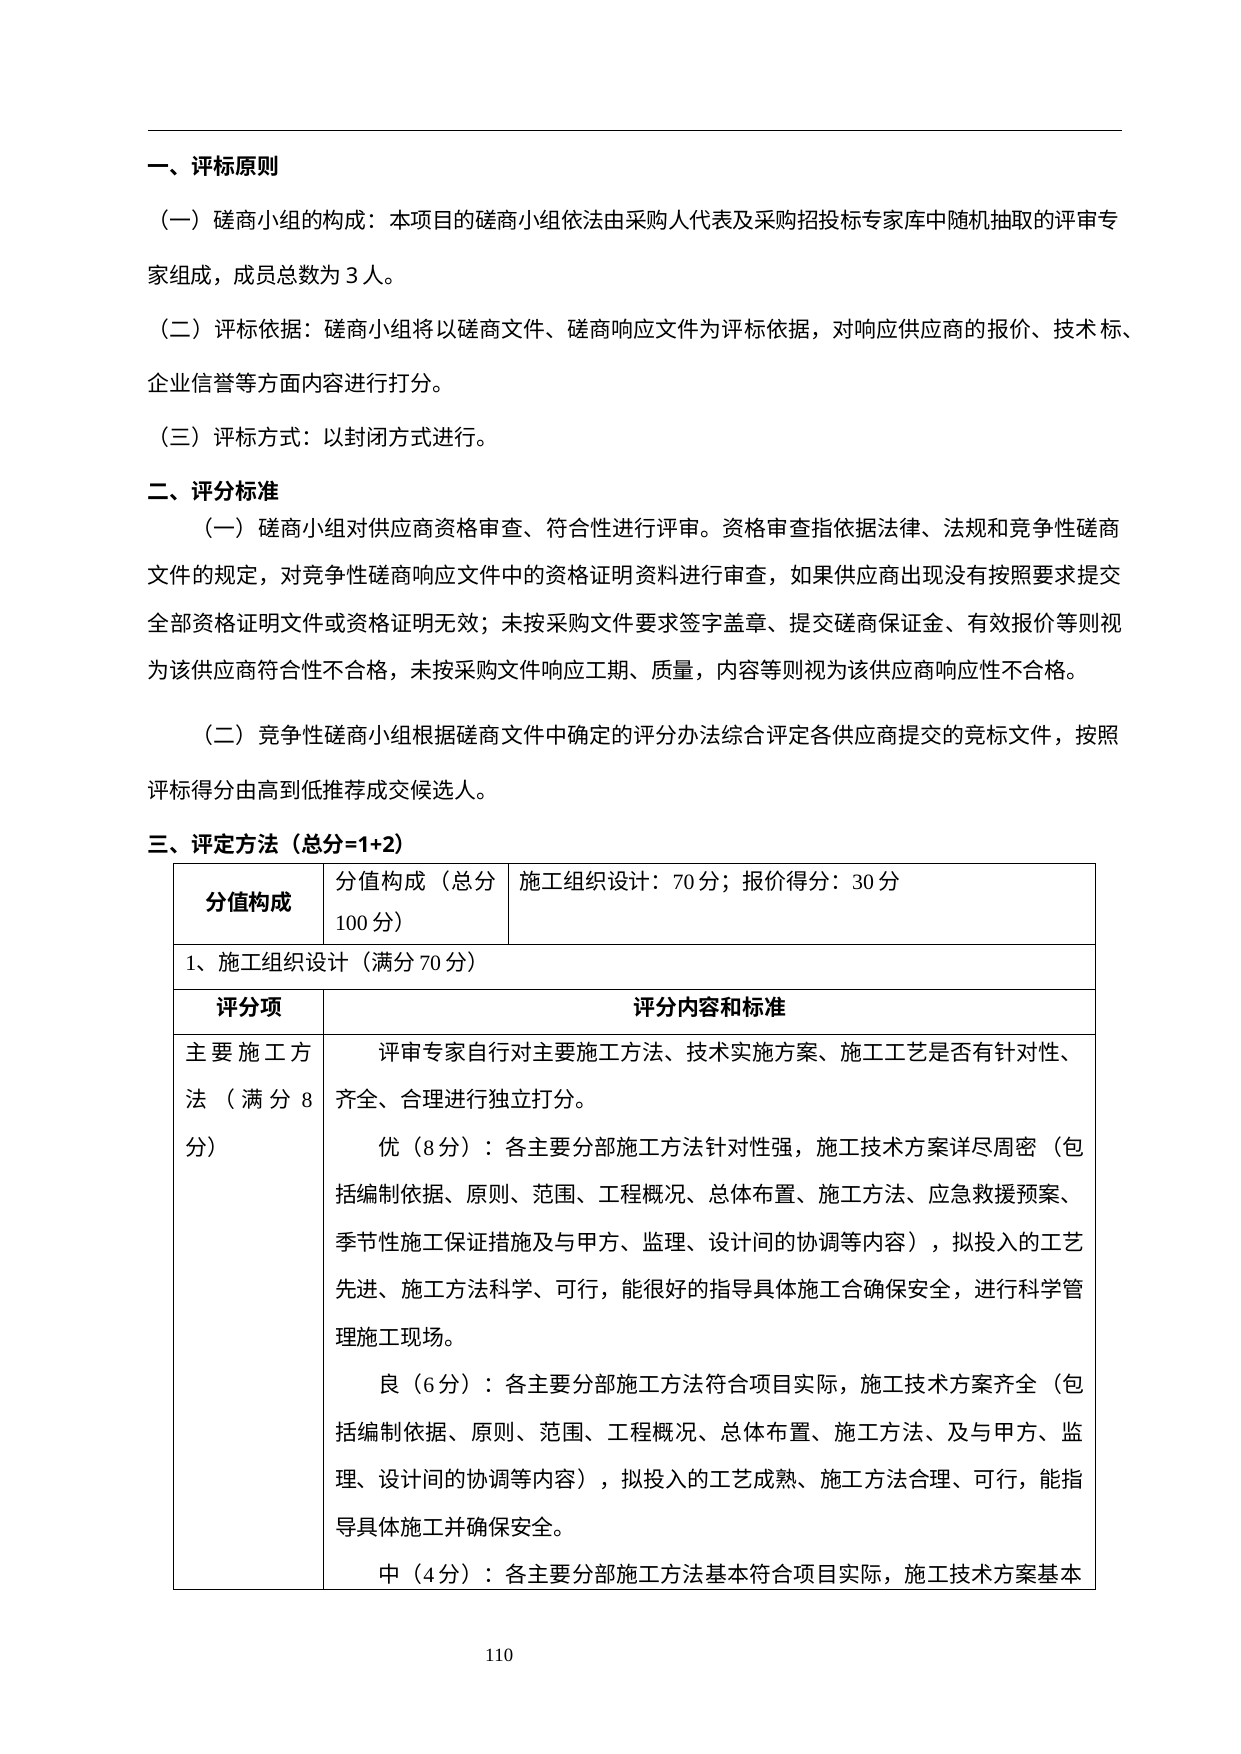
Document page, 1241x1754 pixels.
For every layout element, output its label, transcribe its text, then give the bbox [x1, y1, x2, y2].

text （二）评标依据：磋商小组将以磋商文件、磋商响应文件为评标依据，对响应供应商的报价、技术标、企业信誉等方面内容进行打分。 [148, 294, 1122, 402]
text 二、评分标准 [148, 456, 1122, 511]
text （三）评标方式：以封闭方式进行。 [148, 402, 1122, 456]
table_header 施工组织设计：70分；报价得分：30分 [509, 864, 1095, 944]
table_header 分值构成（总分100分） [324, 864, 508, 944]
text （一）磋商小组对供应商资格审查、符合性进行评审。资格审查指依据法律、法规和竞争性磋商文件的规定，对竞争性磋商响应文件中的资格证明资料进行审查，如果供应商出现没有按照要求提交全部资格证明文件或资格证明无效；未按采购文件要求签字盖章、提交磋商保证金、有效报价等则视为该供应商符合性不合格，未按采购文件响应工期、质量，内容等则视为该供应商响应性不合格。 [148, 511, 1122, 685]
table_cell 1、施工组织设计（满分70分） [174, 945, 1095, 989]
text 三、评定方法（总分=1+2） [148, 809, 1122, 863]
table_header 分值构成 [174, 864, 323, 944]
table_cell 评分项 [174, 990, 323, 1033]
text （二）竞争性磋商小组根据磋商文件中确定的评分办法综合评定各供应商提交的竞标文件，按照评标得分由高到低推荐成交候选人。 [148, 701, 1122, 809]
table_cell 主要施工方法（满分8分） [174, 1035, 323, 1589]
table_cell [324, 1035, 1095, 1589]
table_cell 评分内容和标准 [324, 990, 1095, 1033]
text 一、评标原则 [148, 131, 1122, 186]
text （一）磋商小组的构成：本项目的磋商小组依法由采购人代表及采购招投标专家库中随机抽取的评审专家组成，成员总数为3人。 [148, 186, 1122, 294]
